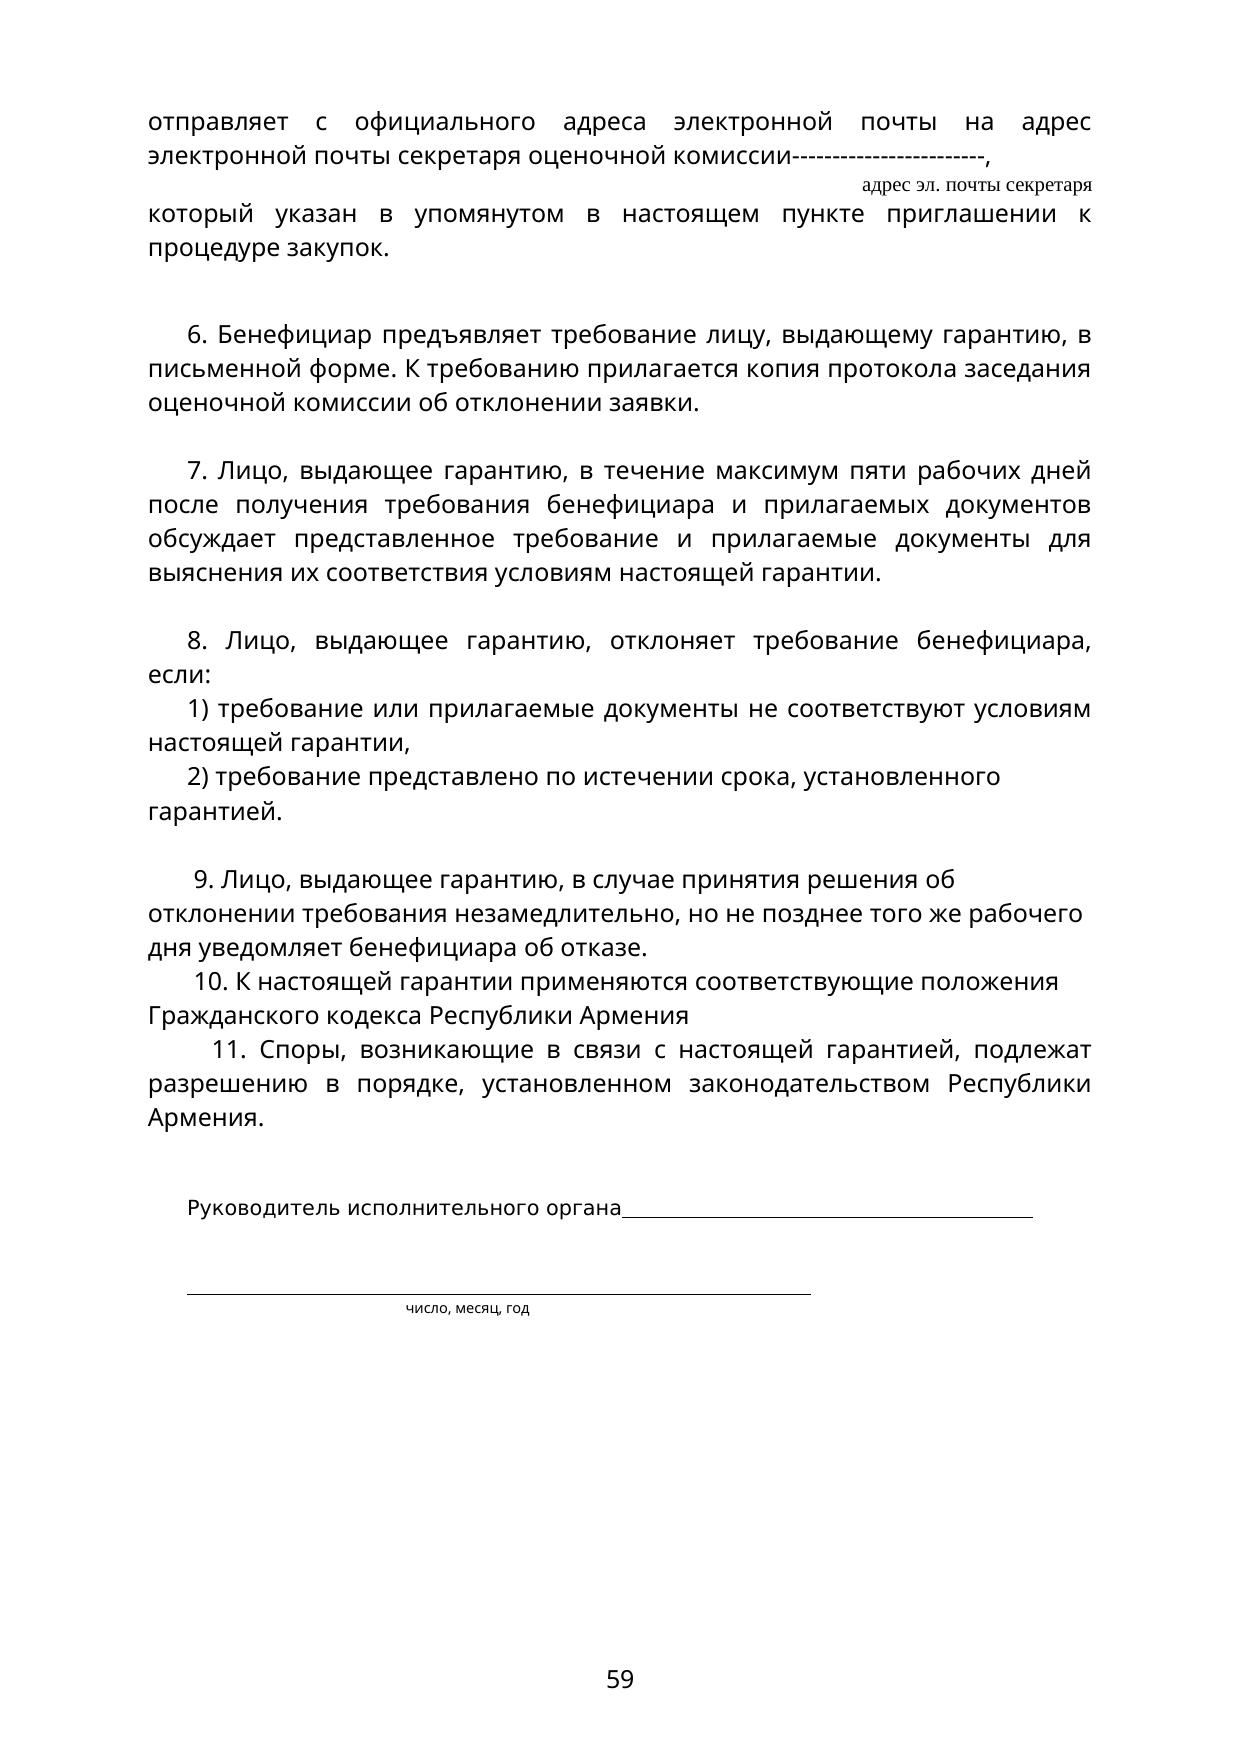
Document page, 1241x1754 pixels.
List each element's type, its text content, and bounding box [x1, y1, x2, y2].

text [148, 103, 1092, 172]
text 6. Бенефициар предъявляет требование лицу, выдающему гарантию, в письменной форме. К требованию прилагается копия протокола заседания оценочной комиссии об отклонении заявки. [148, 316, 1092, 418]
text 10. К настоящей гарантии применяются соответствующие положения Гражданского кодекса Республики Армения [148, 963, 1092, 1032]
text Руководитель исполнительного органа [148, 1196, 1092, 1221]
text 2) требование представлено по истечении срока, установленного гарантией. [148, 759, 1092, 827]
text 7. Лицо, выдающее гарантию, в течение максимум пяти рабочих дней после получения требования бенефициара и прилагаемых документов обсуждает представленное требование и прилагаемые документы для выяснения их соответствия условиям настоящей гарантии. [148, 452, 1092, 589]
text 8. Лицо, выдающее гарантию, отклоняет требование бенефициара, если: [148, 623, 1092, 691]
text адрес эл. почты секретаря [148, 172, 1092, 196]
text 9. Лицо, выдающее гарантию, в случае принятия решения об отклонении требования незамедлительно, но не позднее того же рабочего дня уведомляет бенефициара об отказе. [148, 861, 1092, 963]
text 1) требование или прилагаемые документы не соответствуют условиям настоящей гарантии, [148, 691, 1092, 759]
text число, месяц, год [148, 1298, 1092, 1332]
text 11. Споры, возникающие в связи с настоящей гарантией, подлежат разрешению в порядке, установленном законодательством Республики Армения. [148, 1032, 1092, 1134]
text который указан в упомянутом в настоящем пункте приглашении к процедуре закупок. [148, 196, 1092, 264]
